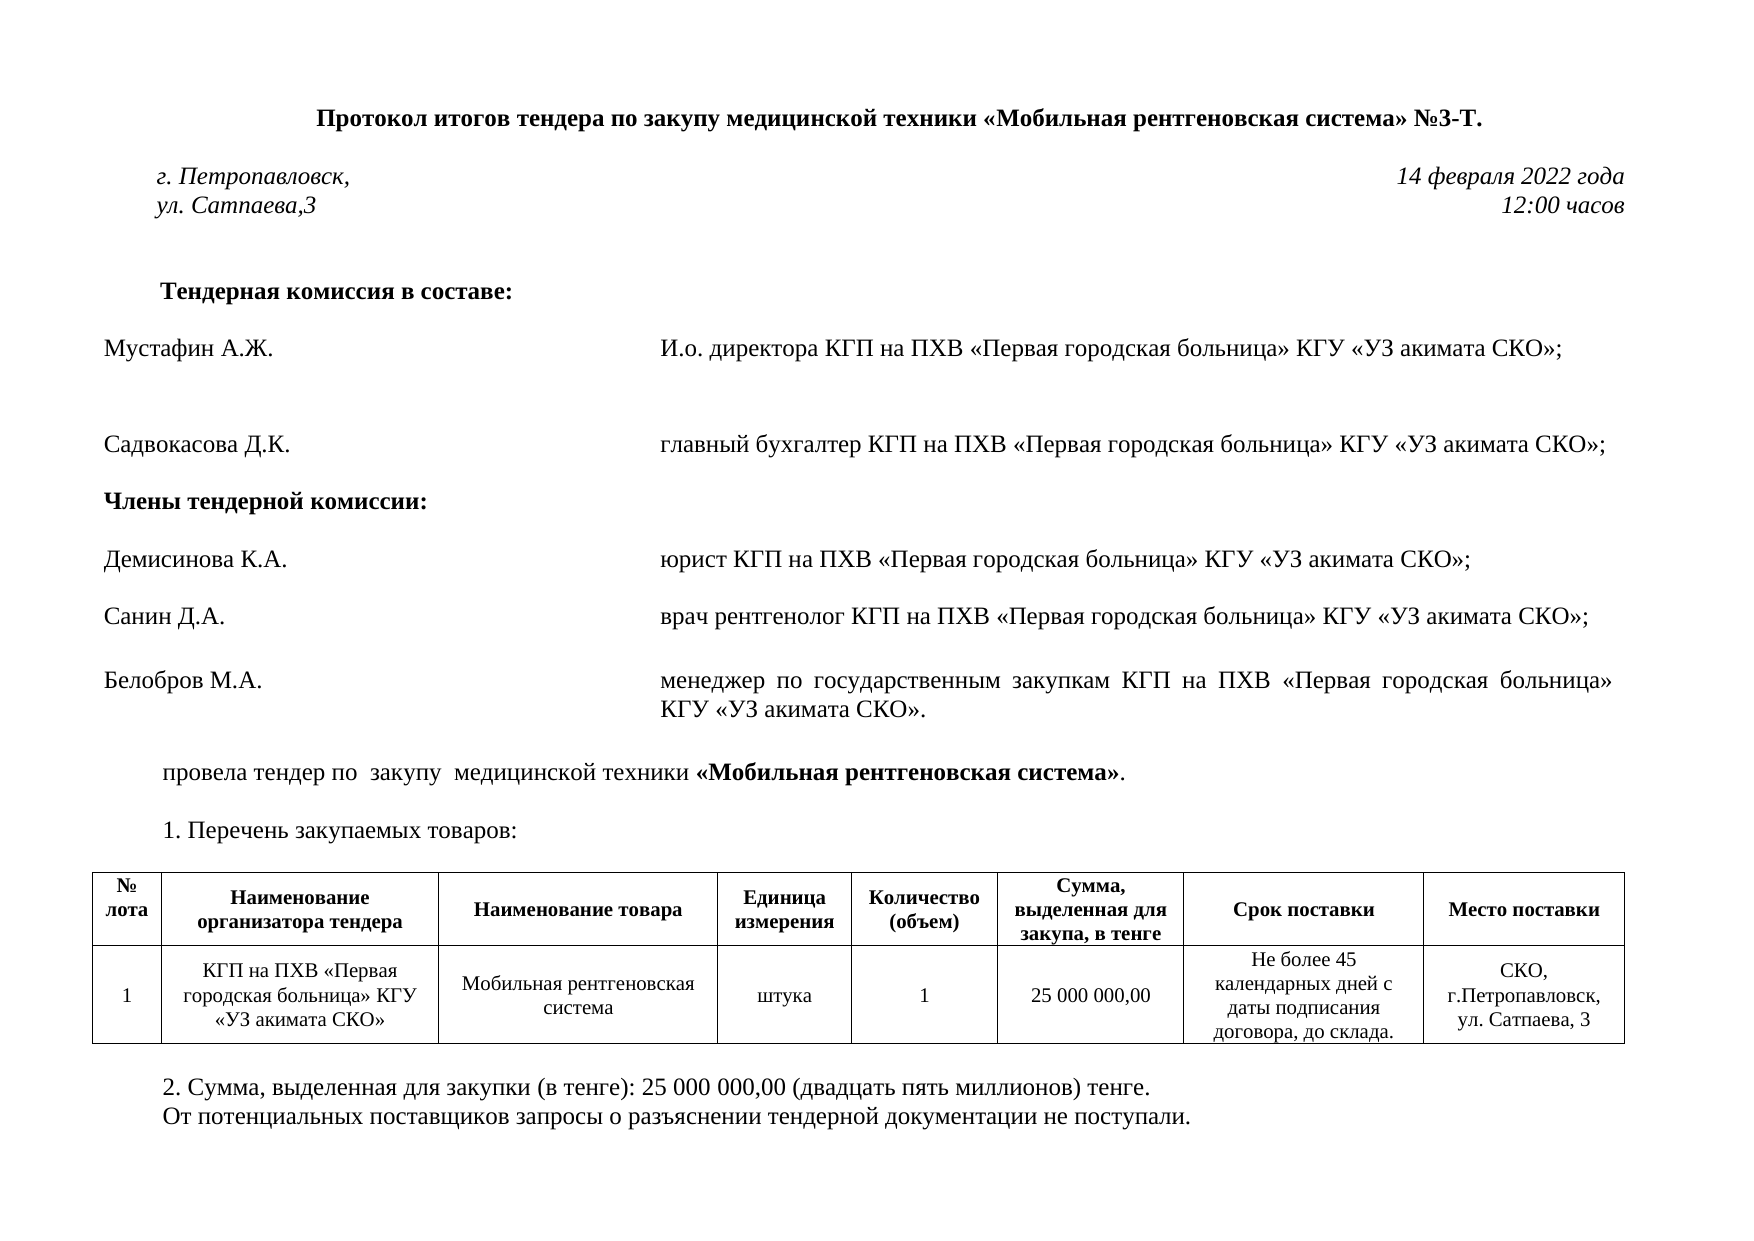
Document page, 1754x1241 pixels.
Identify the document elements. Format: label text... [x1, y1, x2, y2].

table_header 14 февраля 2022 года 12:00 часов [870, 161, 1636, 247]
table_cell штука [718, 946, 851, 1043]
table_cell Белобров М.А. [92, 665, 649, 728]
text От потенциальных поставщиков запросы о разъяснении тендерной документации не поступали. [162, 1101, 1636, 1130]
table_cell СКО, г.Петропавловск, ул. Сатпаева, 3 [1424, 946, 1624, 1043]
table_cell Садвокасова Д.К. Члены тендерной комиссии: Демисинова К.А. Санин Д.А. [92, 400, 649, 665]
table_cell главный бухгалтер КГП на ПХВ «Первая городская больница» КГУ «УЗ акимата СКО»; юрист КГП на ПХВ «Первая городская больница» КГУ «УЗ акимата СКО»; врач рентгенолог КГП на ПХВ «Первая городская больница» КГУ «УЗ акимата СКО»; [649, 400, 1624, 665]
table_cell Мобильная рентгеновская система [439, 946, 717, 1043]
table_cell Не более 45 календарных дней с даты подписания договора, до склада. [1184, 946, 1423, 1043]
table_header Количество (объем) [852, 873, 997, 945]
text Протокол итогов тендера по закупу медицинской техники «Мобильная рентгеновская система» №3-Т. [103, 103, 1636, 132]
table_cell 1 [93, 946, 161, 1043]
text провела тендер по закупу медицинской техники «Мобильная рентгеновская система». [103, 757, 1636, 786]
table_header Наименование товара [439, 873, 717, 945]
table_cell КГП на ПХВ «Первая городская больница» КГУ «УЗ акимата СКО» [162, 946, 438, 1043]
table_header И.о. директора КГП на ПХВ «Первая городская больница» КГУ «УЗ акимата СКО»; [649, 334, 1624, 400]
text 1. Перечень закупаемых товаров: [103, 815, 1636, 843]
table_cell 1 [852, 946, 997, 1043]
table_header № лота [93, 873, 161, 945]
table_header Наименование организатора тендера [162, 873, 438, 945]
table_header Мустафин А.Ж. [92, 334, 649, 400]
table_cell менеджер по государственным закупкам КГП на ПХВ «Первая городская больница» КГУ «УЗ акимата СКО». [649, 665, 1624, 728]
table_cell 25 000 000,00 [998, 946, 1183, 1043]
table_header Место поставки [1424, 873, 1624, 945]
text 2. Сумма, выделенная для закупки (в тенге): 25 000 000,00 (двадцать пять миллионов) тенге. [162, 1072, 1636, 1101]
text Тендерная комиссия в составе: [160, 276, 1636, 305]
table_header г. Петропавловск, ул. Сатпаева,3 [104, 161, 869, 247]
table_header Срок поставки [1184, 873, 1423, 945]
table_header Сумма, выделенная для закупа, в тенге [998, 873, 1183, 945]
table_header Единица измерения [718, 873, 851, 945]
